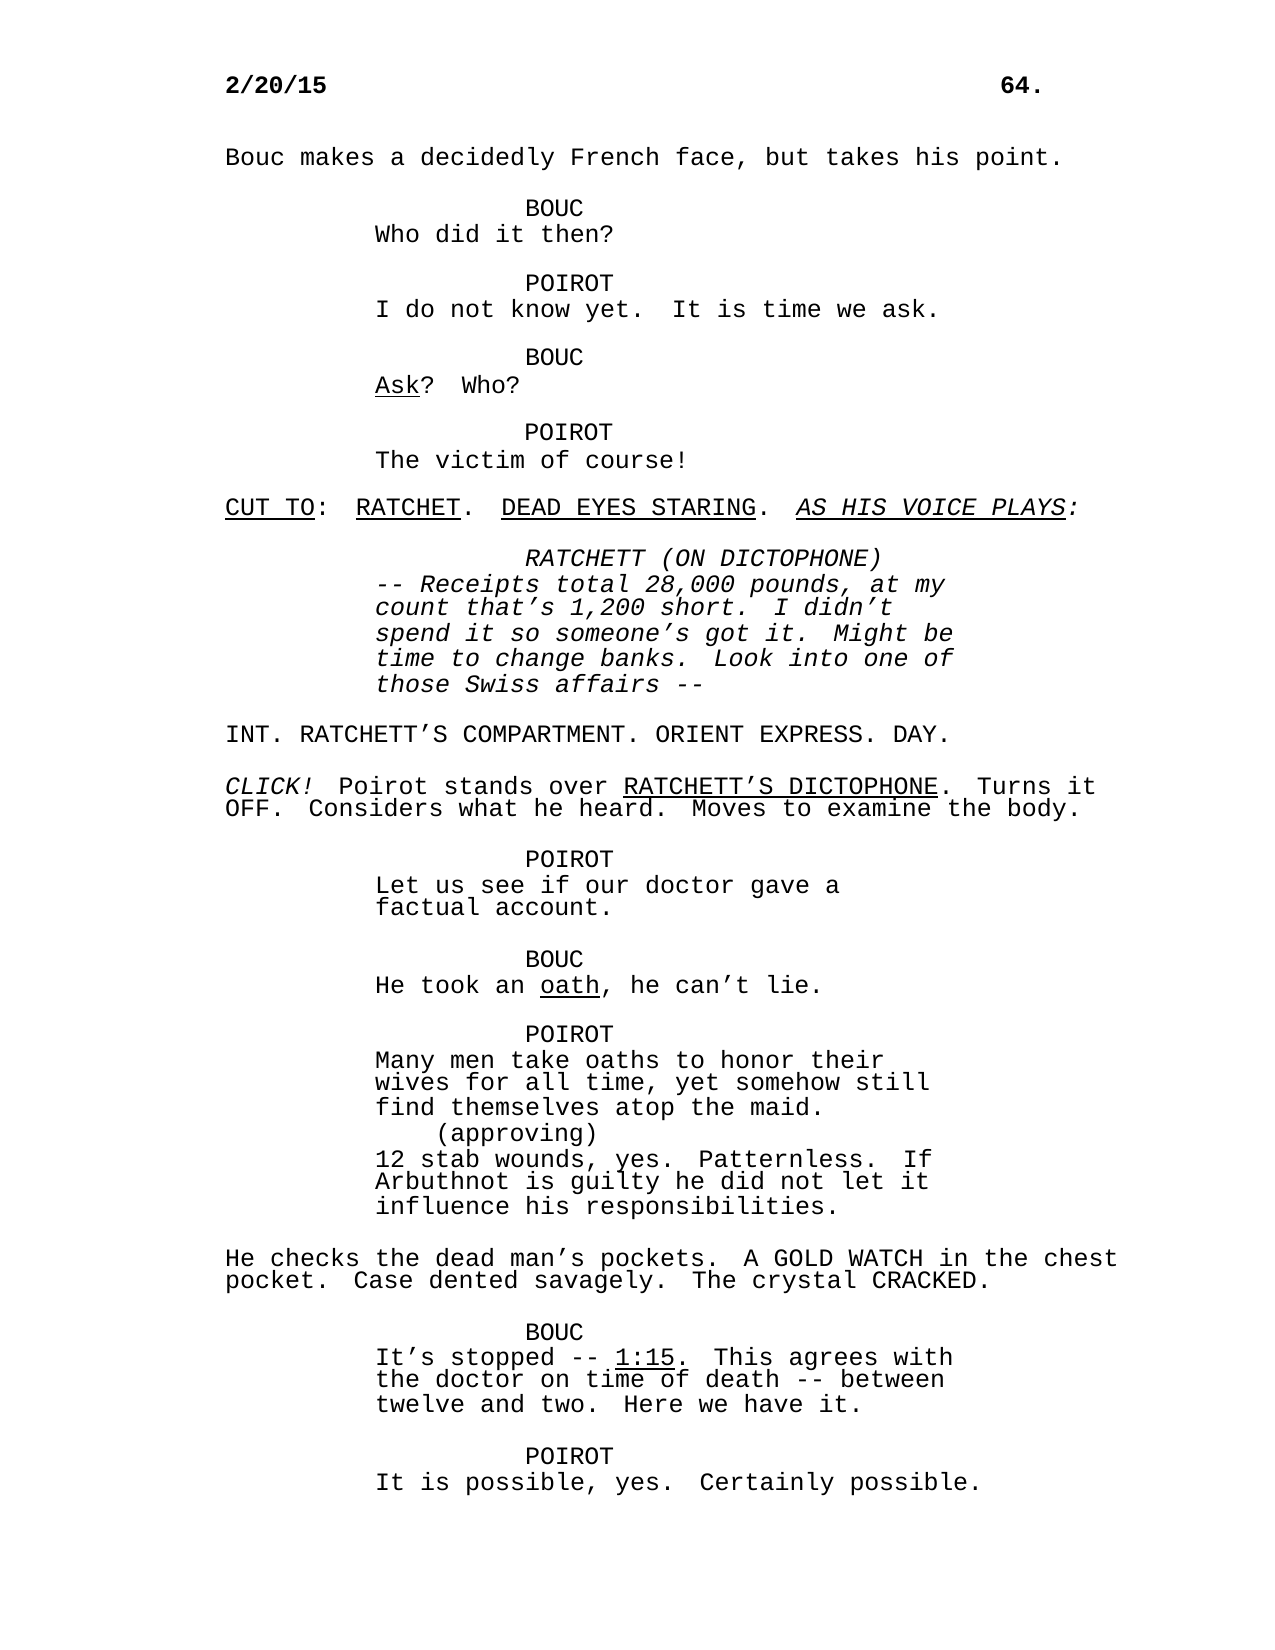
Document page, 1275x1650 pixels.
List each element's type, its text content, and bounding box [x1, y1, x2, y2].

text The victim of course! [375, 448, 1156, 473]
text He took an oath, he can’t lie. [375, 972, 1156, 999]
subtitle POIROT [525, 270, 1156, 297]
subtitle BOUC [525, 195, 1156, 222]
text Let us see if our doctor gave a factual account. [375, 874, 958, 923]
text Bouc makes a decidedly French face, but takes his point. [225, 145, 1156, 173]
text CUT TO: RATCHET. DEAD EYES STARING. AS HIS VOICE PLAYS: [225, 495, 1156, 523]
text Many men take oaths to honor their wives for all time, yet somehow still find themselves atop the maid. [375, 1048, 958, 1122]
text It’s stopped -- 1:15. This agrees with the doctor on time of death -- between twelve and two. Here we have it. [375, 1346, 958, 1420]
subtitle INT. RATCHETT’S COMPARTMENT. ORIENT EXPRESS. DAY. [225, 722, 1156, 750]
text RATCHETT (ON DICTOPHONE) [525, 545, 1156, 572]
text CLICK! Poirot stands over RATCHETT’S DICTOPHONE. Turns it OFF. Considers what he heard. Moves to examine the body. [225, 774, 1115, 824]
subtitle BOUC [525, 946, 1156, 972]
text 12 stab wounds, yes. Patternless. If Arbuthnot is guilty he did not let it influence his responsibilities. [375, 1148, 958, 1222]
text Ask? Who? [375, 373, 1156, 398]
text -- Receipts total 28,000 pounds, at my count that’s 1,200 short. I didn’t spend it so someone’s got it. Might be time to change banks. Look into one of those Swiss affairs -- [375, 572, 973, 699]
subtitle POIROT [525, 846, 1156, 873]
subtitle BOUC [525, 345, 1156, 373]
text It is possible, yes. Certainly possible. [375, 1469, 1156, 1496]
text I do not know yet. It is time we ask. [375, 297, 1156, 323]
subtitle POIROT [225, 420, 912, 448]
subtitle POIROT [525, 1443, 1156, 1469]
text (approving) [435, 1122, 1156, 1147]
subtitle BOUC [525, 1319, 1156, 1345]
subtitle POIROT [525, 1021, 1156, 1048]
text He checks the dead man’s pockets. A GOLD WATCH in the chest pocket. Case dented savagely. The crystal CRACKED. [225, 1247, 1156, 1296]
text Who did it then? [375, 222, 1156, 248]
